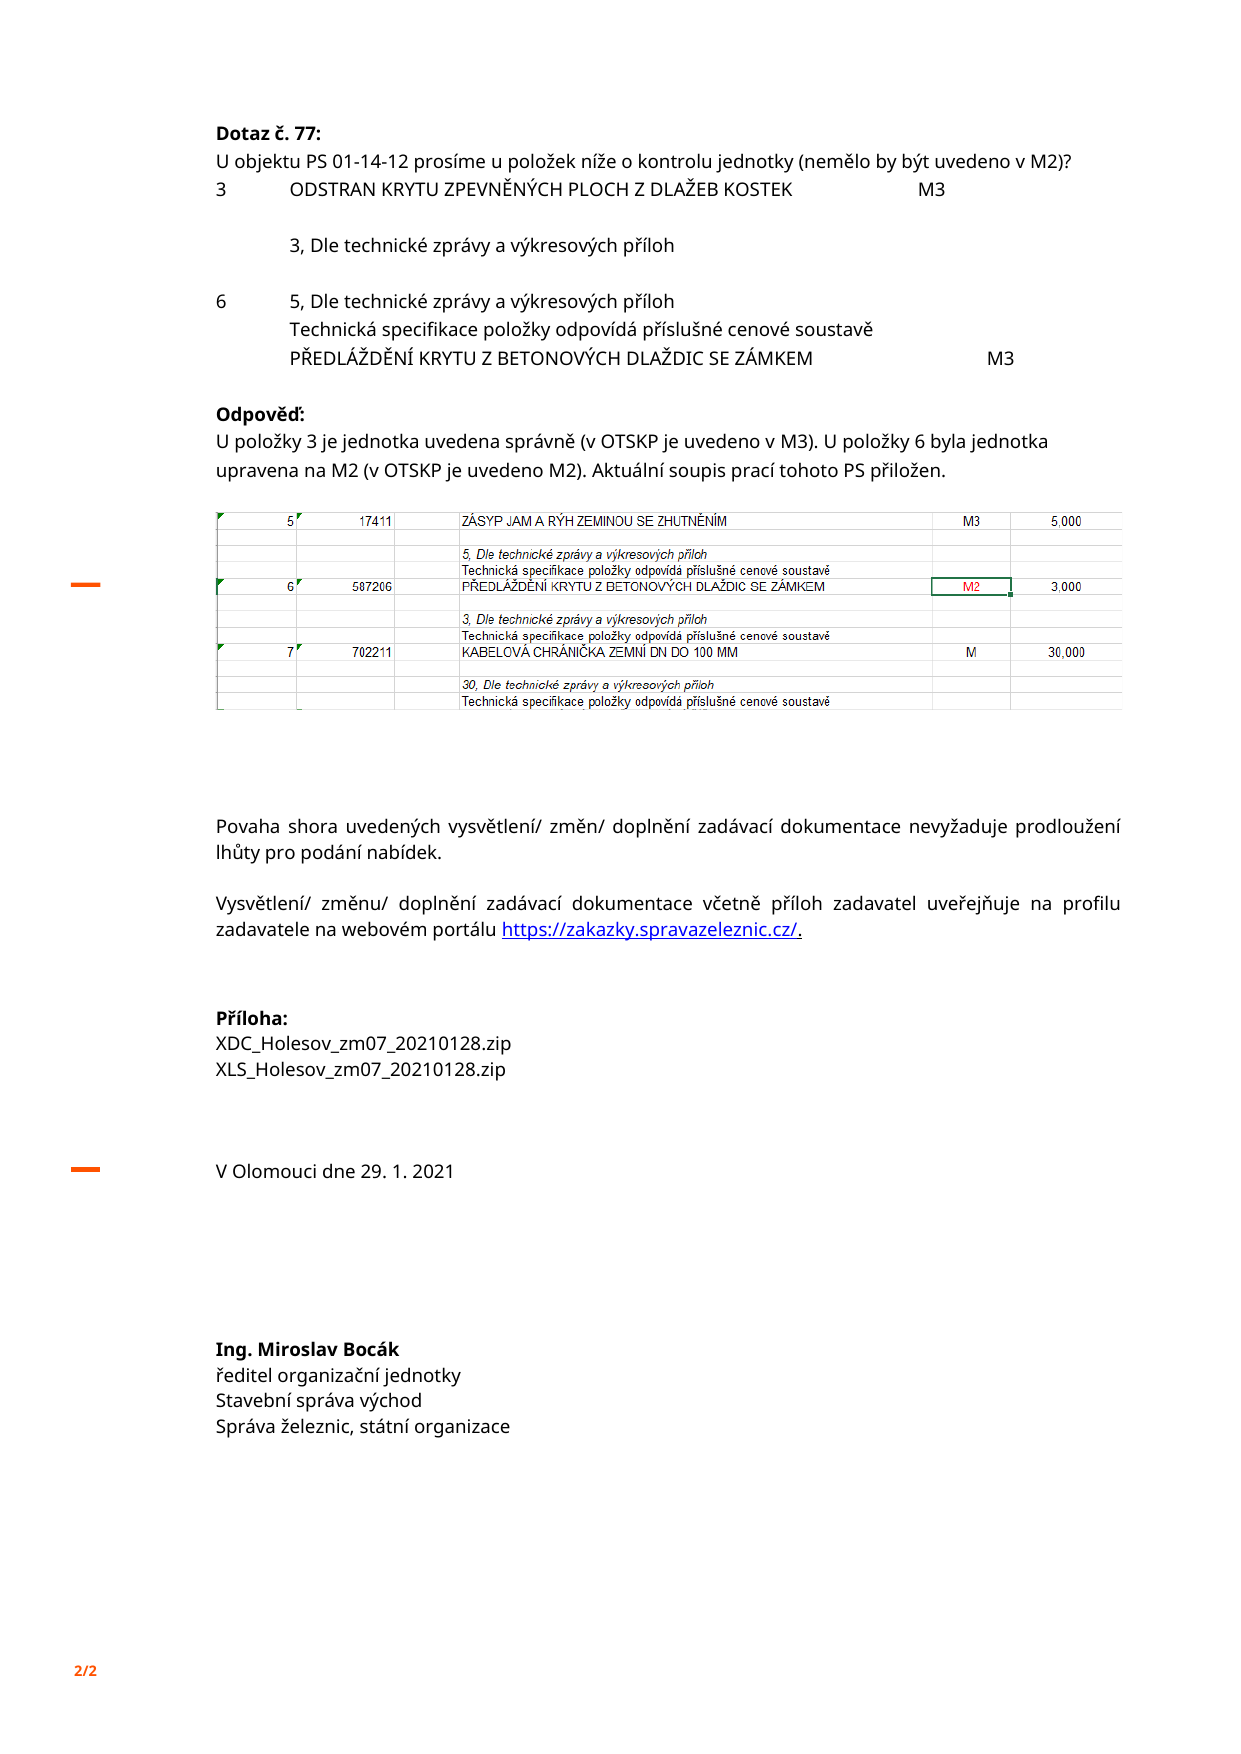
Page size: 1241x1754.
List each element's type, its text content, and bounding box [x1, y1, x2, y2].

text Vysvětlení/ změnu/ doplnění zadávací dokumentace včetně příloh zadavatel uveřejňuje na profilu zadavatele na webovém portálu https://zakazky.spravazeleznic.cz/. [216, 890, 1122, 941]
text U objektu PS 01-14-12 prosíme u položek níže o kontrolu jednotky (nemělo by být uvedeno v M2)? [216, 149, 1122, 174]
text 3 ODSTRAN KRYTU ZPEVNĚNÝCH PLOCH Z DLAŽEB KOSTEK M3 [216, 177, 1122, 202]
text Správa železnic, státní organizace [216, 1413, 1122, 1439]
text ředitel organizační jednotky [216, 1362, 1122, 1388]
text Technická specifikace položky odpovídá příslušné cenové soustavě [216, 317, 1122, 342]
text XLS_Holesov_zm07_20210128.zip [216, 1056, 1122, 1082]
text 6 5, Dle technické zprávy a výkresových příloh [216, 289, 1122, 314]
text Stavební správa východ [216, 1388, 1122, 1413]
text PŘEDLÁŽDĚNÍ KRYTU Z BETONOVÝCH DLAŽDIC SE ZÁMKEM M3 [216, 345, 1122, 370]
text XDC_Holesov_zm07_20210128.zip [216, 1031, 1122, 1056]
text V Olomouci dne 29. 1. 2021 [216, 1158, 1122, 1184]
picture [215, 512, 1123, 710]
text Ing. Miroslav Bocák [216, 1337, 1122, 1362]
text Dotaz č. 77: [216, 121, 1122, 146]
text U položky 3 je jednotka uvedena správně (v OTSKP je uvedeno v M3). U položky 6 byla jednotka upravena na M2 (v OTSKP je uvedeno M2). Aktuální soupis prací tohoto PS přiložen. [216, 429, 1122, 482]
text Povaha shora uvedených vysvětlení/ změn/ doplnění zadávací dokumentace nevyžaduje prodloužení lhůty pro podání nabídek. [216, 814, 1122, 865]
text 3, Dle technické zprávy a výkresových příloh [216, 233, 1122, 258]
text Odpověď: [216, 401, 1122, 426]
text Příloha: [216, 1005, 1122, 1031]
